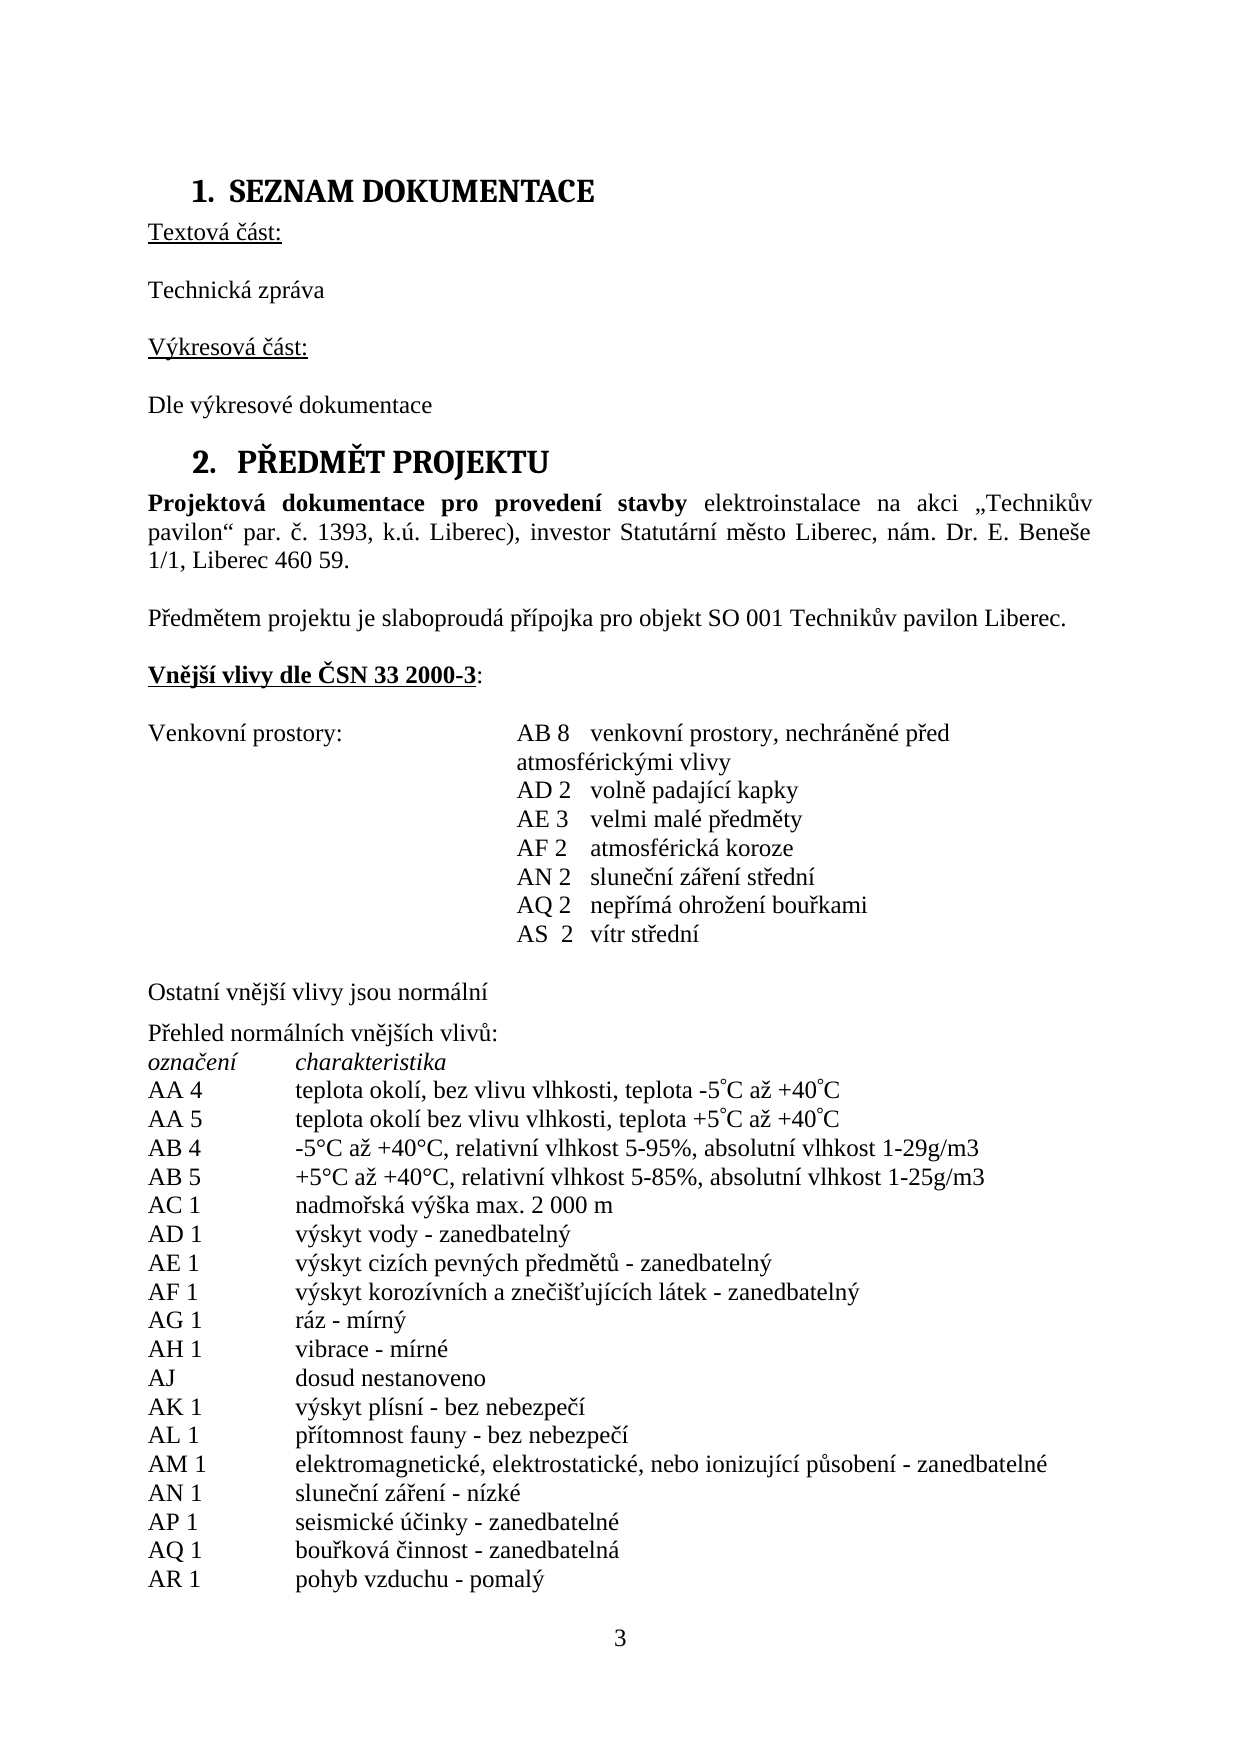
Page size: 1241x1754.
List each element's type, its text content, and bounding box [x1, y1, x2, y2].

text Venkovní prostory: AB 8 venkovní prostory, nechráněné před atmosférickými vlivy [148, 718, 1093, 776]
text AF 1 výskyt korozívních a znečišťujících látek - zanedbatelný [148, 1277, 1093, 1306]
text AQ 1 bouřková činnost - zanedbatelná [148, 1536, 1093, 1564]
text AE 3 velmi malé předměty AF 2 atmosférická koroze AN 2 sluneční záření střední AQ 2 nepřímá ohrožení bouřkami AS 2 vítr střední [148, 804, 1093, 948]
text AH 1 vibrace - mírné [148, 1334, 1093, 1363]
text Ostatní vnější vlivy jsou normální [148, 977, 1093, 1006]
text AK 1 výskyt plísní - bez nebezpečí [148, 1392, 1093, 1421]
text AD 1 výskyt vody - zanedbatelný [148, 1219, 1093, 1248]
text Přehled normálních vnějších vlivů: označení charakteristika [148, 1018, 1093, 1076]
text AJ dosud nestanoveno [148, 1363, 1093, 1392]
text AP 1 seismické účinky - zanedbatelné [148, 1507, 1093, 1536]
text Technická zpráva [148, 275, 1093, 303]
text AG 1 ráz - mírný [148, 1306, 1093, 1334]
text AE 1 výskyt cizích pevných předmětů - zanedbatelný [148, 1248, 1093, 1277]
text AL 1 přítomnost fauny - bez nebezpečí [148, 1421, 1093, 1449]
text Výkresová část: [148, 332, 1093, 361]
subtitle Seznam dokumentace [192, 173, 1093, 211]
text Textová část: [148, 217, 1093, 246]
text AN 1 sluneční záření - nízké [148, 1478, 1093, 1507]
subtitle PŘEDMĚT PROJEKTU [192, 443, 1093, 482]
text Projektová dokumentace pro provedení stavby elektroinstalace na akci „Technikův pavilon“ par. č. 1393, k.ú. Liberec), investor Statutární město Liberec, nám. Dr. E. Beneše 1/1, Liberec 460 59. [148, 488, 1093, 574]
text Předmětem projektu je slaboproudá přípojka pro objekt SO 001 Technikův pavilon Liberec. [148, 603, 1093, 632]
text Vnější vlivy dle ČSN 33 2000-3: [148, 661, 1093, 689]
text AD 2 volně padající kapky [443, 776, 1093, 804]
text AR 1 pohyb vzduchu - pomalý [148, 1564, 1093, 1593]
text AA 4 teplota okolí, bez vlivu vlhkosti, teplota -5C až +40C AA 5 teplota okolí bez vlivu vlhkosti, teplota +5C až +40C AB 4 až +, relativní vlhkost 5-95%, absolutní vlhkost 1-29g/m3 AB 5 + až +, relativní vlhkost 5-85%, absolutní vlhkost 1-25g/m3 AC 1 nadmořská výška max. [148, 1076, 1093, 1219]
text Dle výkresové dokumentace [148, 390, 1093, 418]
text AM 1 elektromagnetické, elektrostatické, nebo ionizující působení - zanedbatelné [148, 1449, 1093, 1478]
